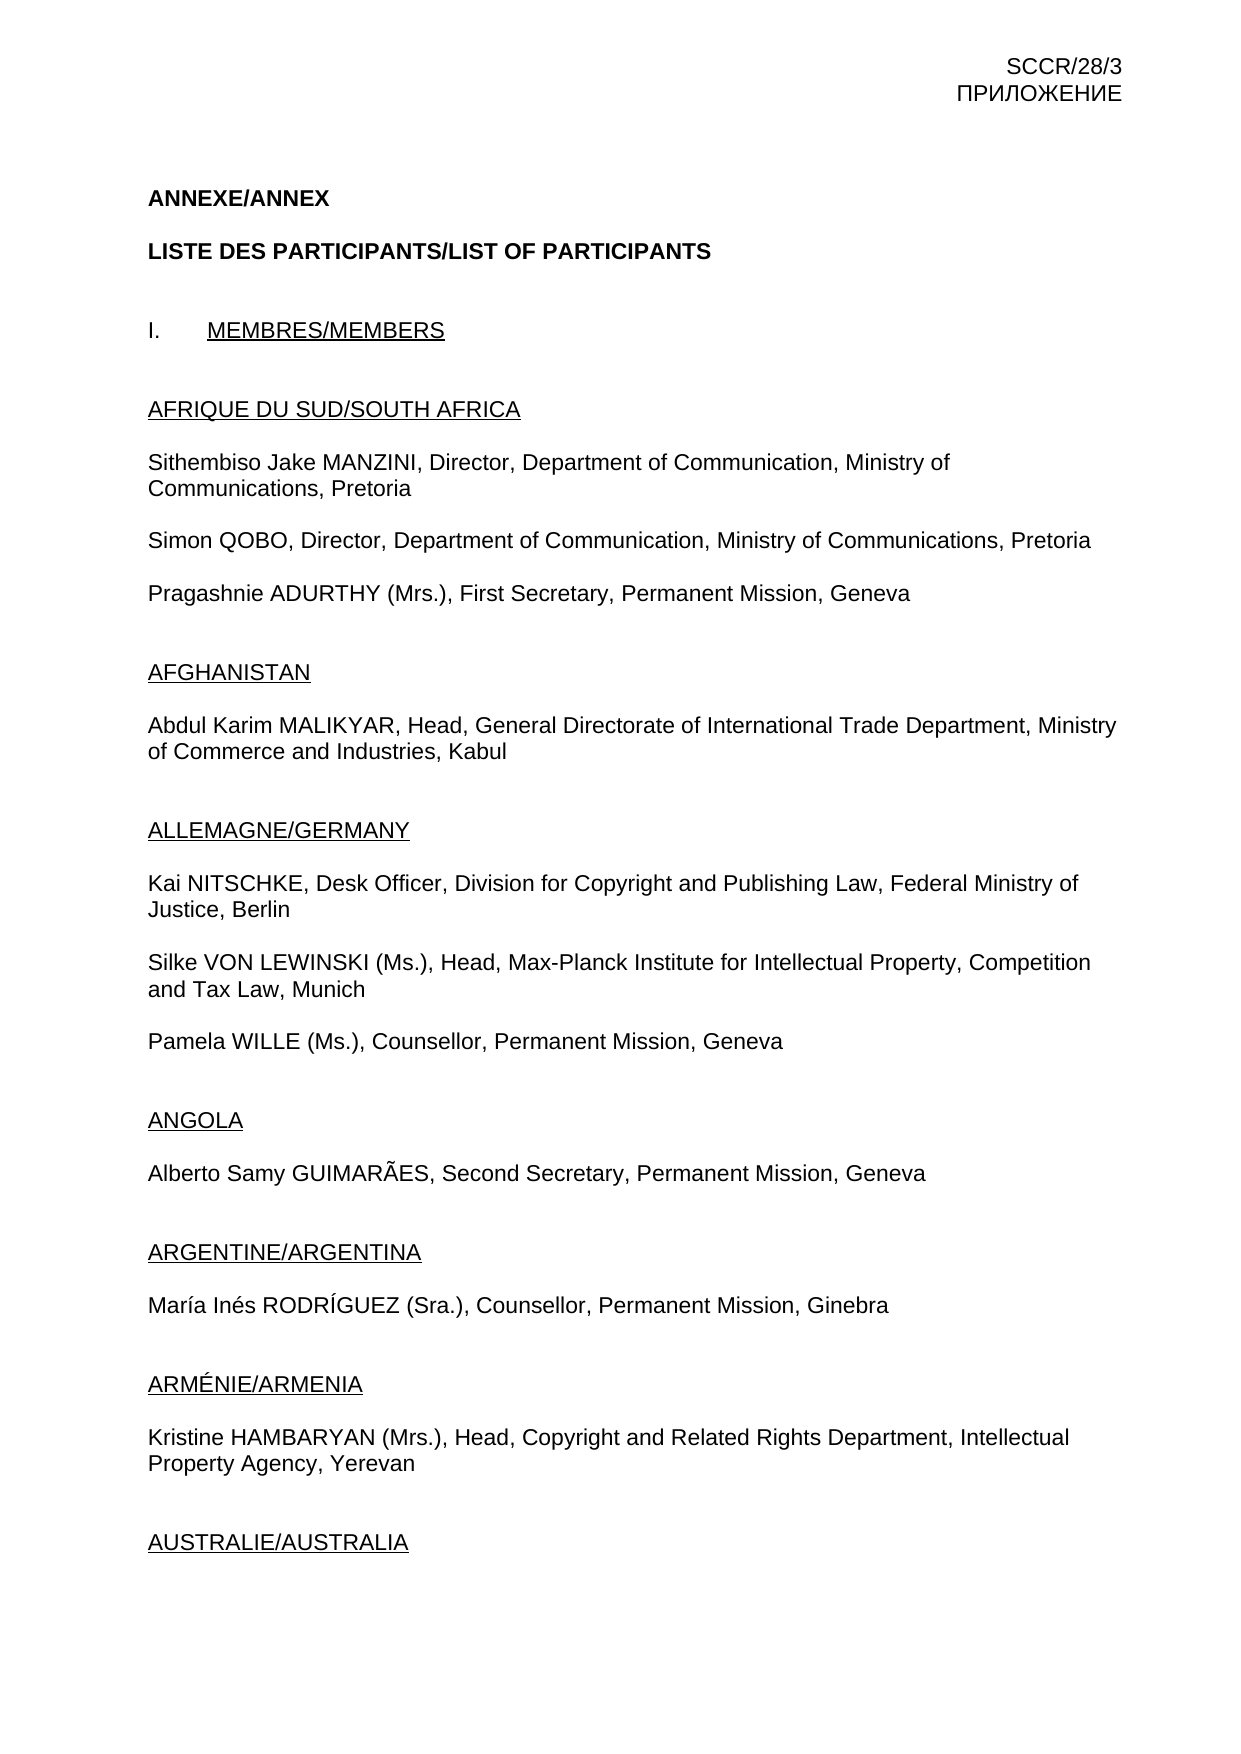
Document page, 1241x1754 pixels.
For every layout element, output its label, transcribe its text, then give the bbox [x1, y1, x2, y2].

text ANNEXE/ANNEX [148, 185, 1122, 211]
text Alberto Samy GUIMARÃES, Second Secretary, Permanent Mission, Geneva [148, 1160, 1122, 1186]
text ARMÉNIE/ARMENIA [148, 1371, 1122, 1397]
text Pamela WILLE (Ms.), Counsellor, Permanent Mission, Geneva [148, 1028, 1122, 1054]
text I. MEMBRES/MEMBERS [148, 317, 1122, 343]
text LISTE DES PARTICIPANTS/LIST OF PARTICIPANTS [148, 238, 1122, 264]
text Abdul Karim MALIKYAR, Head, General Directorate of International Trade Department, Ministry of Commerce and Industries, Kabul [148, 712, 1122, 765]
text María Inés RODRÍGUEZ (Sra.), Counsellor, Permanent Mission, Ginebra [148, 1292, 1122, 1318]
text Pragashnie ADURTHY (Mrs.), First Secretary, Permanent Mission, Geneva [148, 580, 1122, 607]
text Kai NITSCHKE, Desk Officer, Division for Copyright and Publishing Law, Federal Ministry of Justice, Berlin [148, 870, 1122, 923]
text AFGHANISTAN [148, 659, 1122, 686]
text AUSTRALIE/AUSTRALIA [148, 1529, 1122, 1555]
text ALLEMAGNE/GERMANY [148, 817, 1122, 844]
text Simon QOBO, Director, Department of Communication, Ministry of Communications, Pretoria [148, 527, 1122, 554]
text ANGOLA [148, 1107, 1122, 1134]
text Kristine HAMBARYAN (Mrs.), Head, Copyright and Related Rights Department, Intellectual Property Agency, Yerevan [148, 1423, 1122, 1476]
text Silke VON LEWINSKI (Ms.), Head, Max-Planck Institute for Intellectual Property, Competition and Tax Law, Munich [148, 949, 1122, 1002]
text Sithembiso Jake MANZINI, Director, Department of Communication, Ministry of Communications, Pretoria [148, 448, 1122, 501]
text AFRIQUE DU SUD/SOUTH AFRICA [148, 396, 1122, 422]
text ARGENTINE/ARGENTINA [148, 1239, 1122, 1265]
